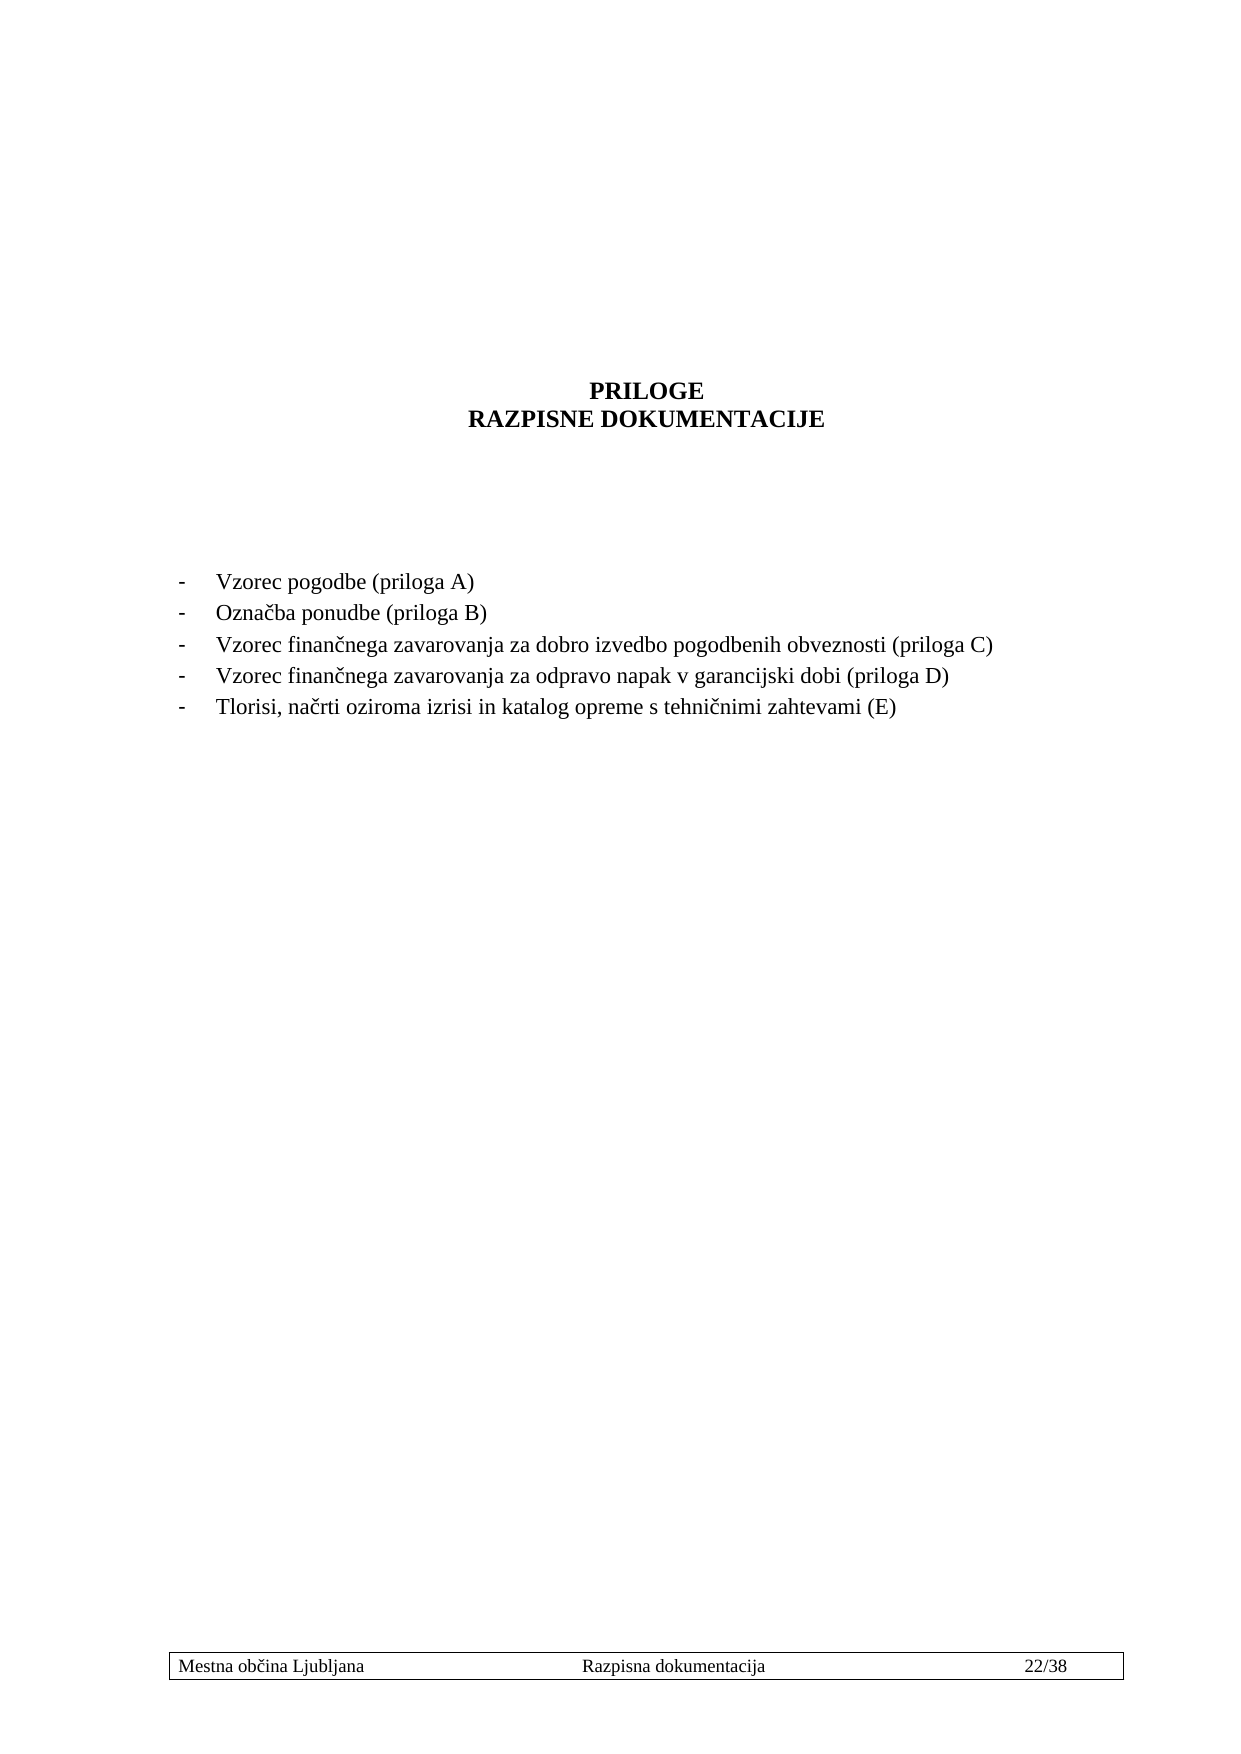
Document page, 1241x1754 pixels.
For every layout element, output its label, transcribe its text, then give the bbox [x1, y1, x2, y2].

list Vzorec finančnega zavarovanja za odpravo napak v garancijski dobi (priloga D) [178, 659, 1115, 690]
text PRILOGE [178, 376, 1115, 404]
list Vzorec finančnega zavarovanja za dobro izvedbo pogodbenih obveznosti (priloga C) [178, 628, 1115, 659]
text RAZPISNE DOKUMENTACIJE [178, 404, 1115, 433]
list Označba ponudbe (priloga B) [178, 596, 1115, 628]
list Vzorec pogodbe (priloga A) [178, 565, 1115, 596]
list Tlorisi, načrti oziroma izrisi in katalog opreme s tehničnimi zahtevami (E) [178, 690, 1115, 721]
